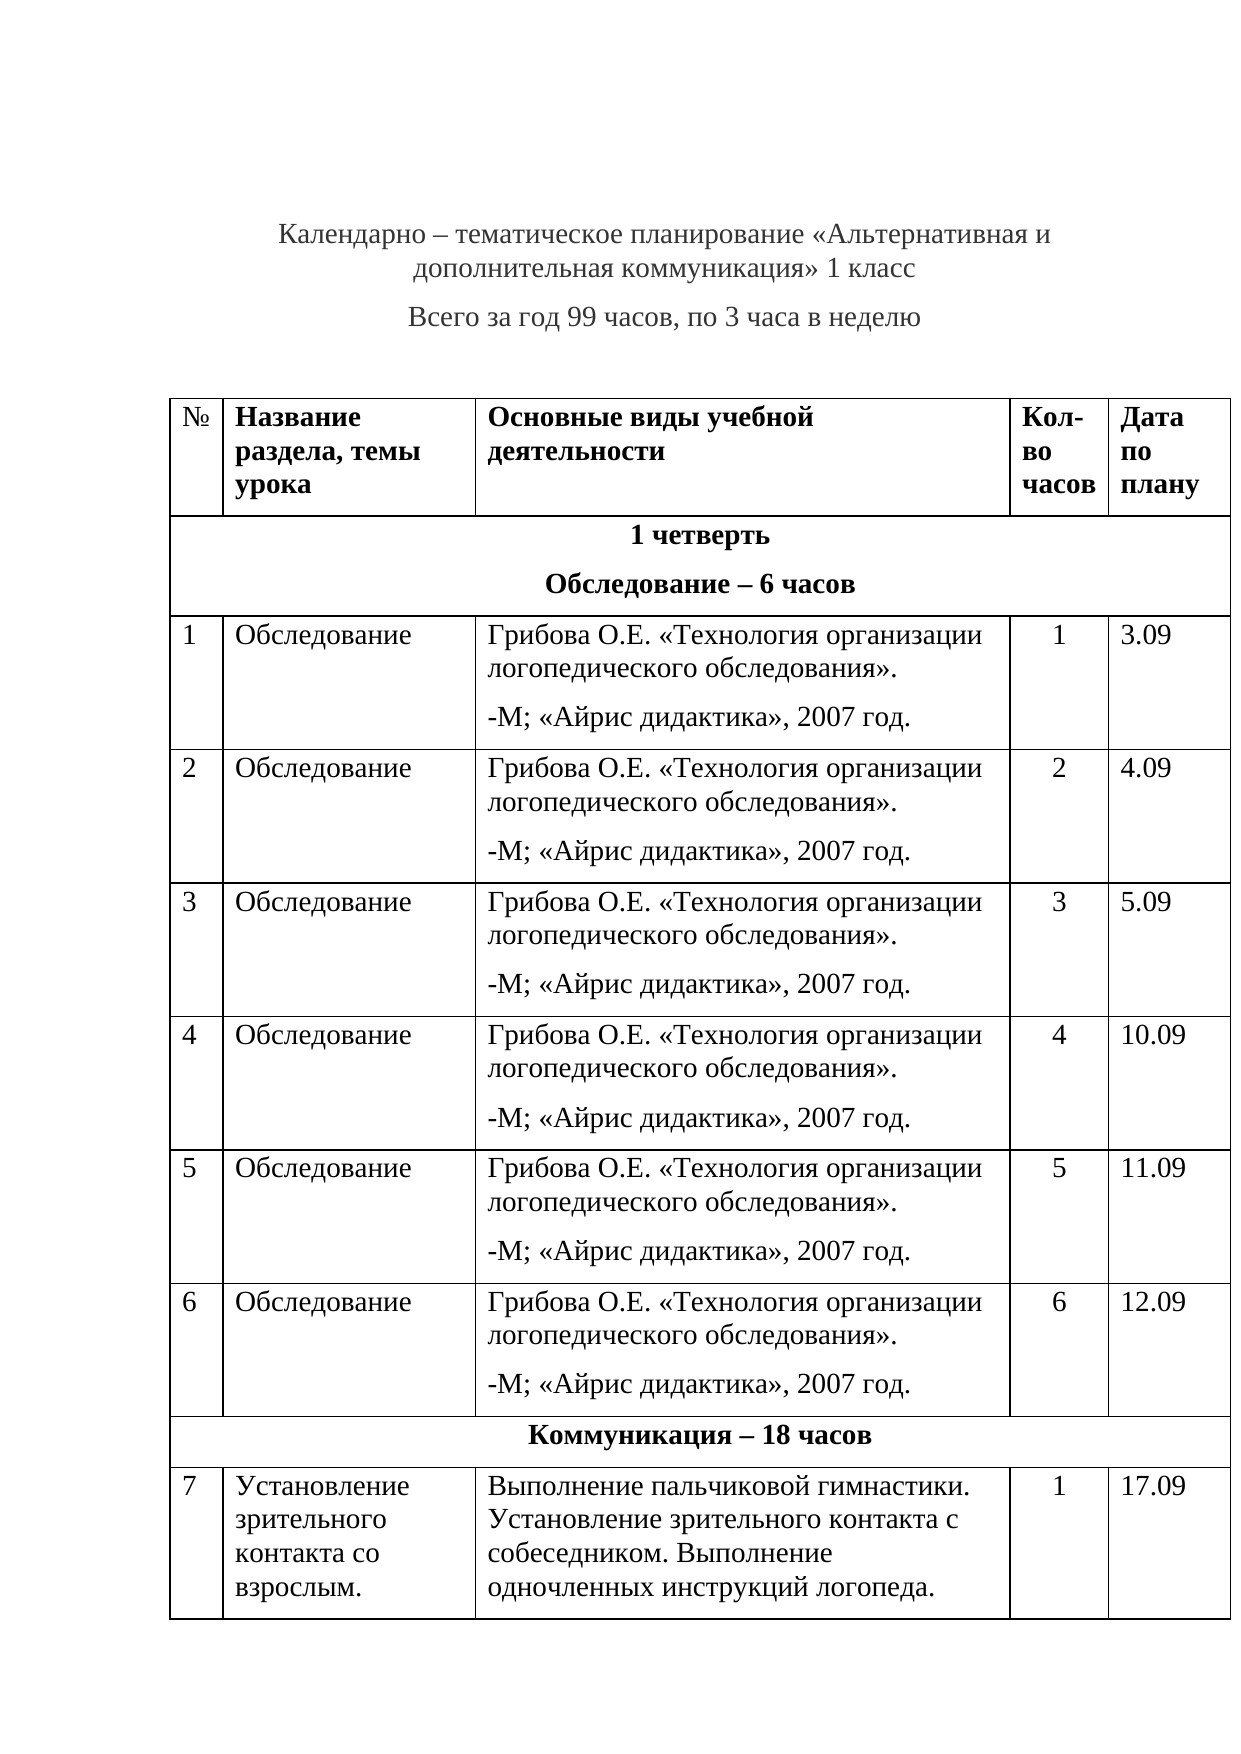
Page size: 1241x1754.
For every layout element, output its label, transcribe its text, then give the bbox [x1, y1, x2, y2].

text Всего за год 99 часов, по 3 часа в неделю [177, 299, 1152, 333]
table_cell 2 [1011, 750, 1108, 882]
table_cell 3.09 [1109, 617, 1230, 749]
table_cell Обследование [224, 750, 475, 882]
table_cell 1 четверть Обследование – 6 часов [171, 517, 1230, 615]
table_cell 3 [1011, 884, 1108, 1016]
table_cell 4 [1011, 1017, 1108, 1149]
table_cell 5 [171, 1151, 222, 1282]
table_cell 6 [1011, 1284, 1108, 1416]
table_cell 11.09 [1109, 1151, 1230, 1282]
table_cell Обследование [224, 884, 475, 1016]
table_header Дата по плану [1109, 399, 1230, 515]
table_cell 12.09 [1109, 1284, 1230, 1416]
table_header Кол-во часов [1011, 399, 1108, 515]
table_cell Коммуникация – 18 часов [171, 1417, 1230, 1467]
table_cell 7 [171, 1468, 222, 1618]
table_cell Грибова О.Е. «Технология организации логопедического обследования». -М; «Айрис дидактика», 2007 год. [476, 884, 1009, 1016]
table_cell 5 [1011, 1151, 1108, 1282]
table_cell Грибова О.Е. «Технология организации логопедического обследования». -М; «Айрис дидактика», 2007 год. [476, 1151, 1009, 1282]
table_cell 1 [1011, 617, 1108, 749]
table_cell 6 [171, 1284, 222, 1416]
table_cell 4.09 [1109, 750, 1230, 882]
table_header № [171, 399, 222, 515]
table_cell 5.09 [1109, 884, 1230, 1016]
table_cell 10.09 [1109, 1017, 1230, 1149]
table_cell 1 [171, 617, 222, 749]
table_cell Грибова О.Е. «Технология организации логопедического обследования». -М; «Айрис дидактика», 2007 год. [476, 750, 1009, 882]
table_cell Грибова О.Е. «Технология организации логопедического обследования». -М; «Айрис дидактика», 2007 год. [476, 617, 1009, 749]
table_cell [224, 1468, 475, 1618]
table_cell Обследование [224, 1284, 475, 1416]
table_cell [476, 1468, 1009, 1618]
table_cell Обследование [224, 1151, 475, 1282]
table_header Основные виды учебной деятельности [476, 399, 1009, 515]
table_cell Грибова О.Е. «Технология организации логопедического обследования». -М; «Айрис дидактика», 2007 год. [476, 1017, 1009, 1149]
text Календарно – тематическое планирование «Альтернативная и дополнительная коммуникация» 1 класс [177, 216, 1152, 283]
table_cell Обследование [224, 617, 475, 749]
table_cell 3 [171, 884, 222, 1016]
table_cell Грибова О.Е. «Технология организации логопедического обследования». -М; «Айрис дидактика», 2007 год. [476, 1284, 1009, 1416]
table_header Название раздела, темы урока [224, 399, 475, 515]
table_cell 2 [171, 750, 222, 882]
table_cell 1 [1011, 1468, 1108, 1618]
table_cell 17.09 [1109, 1468, 1230, 1618]
table_cell 4 [171, 1017, 222, 1149]
table_cell Обследование [224, 1017, 475, 1149]
